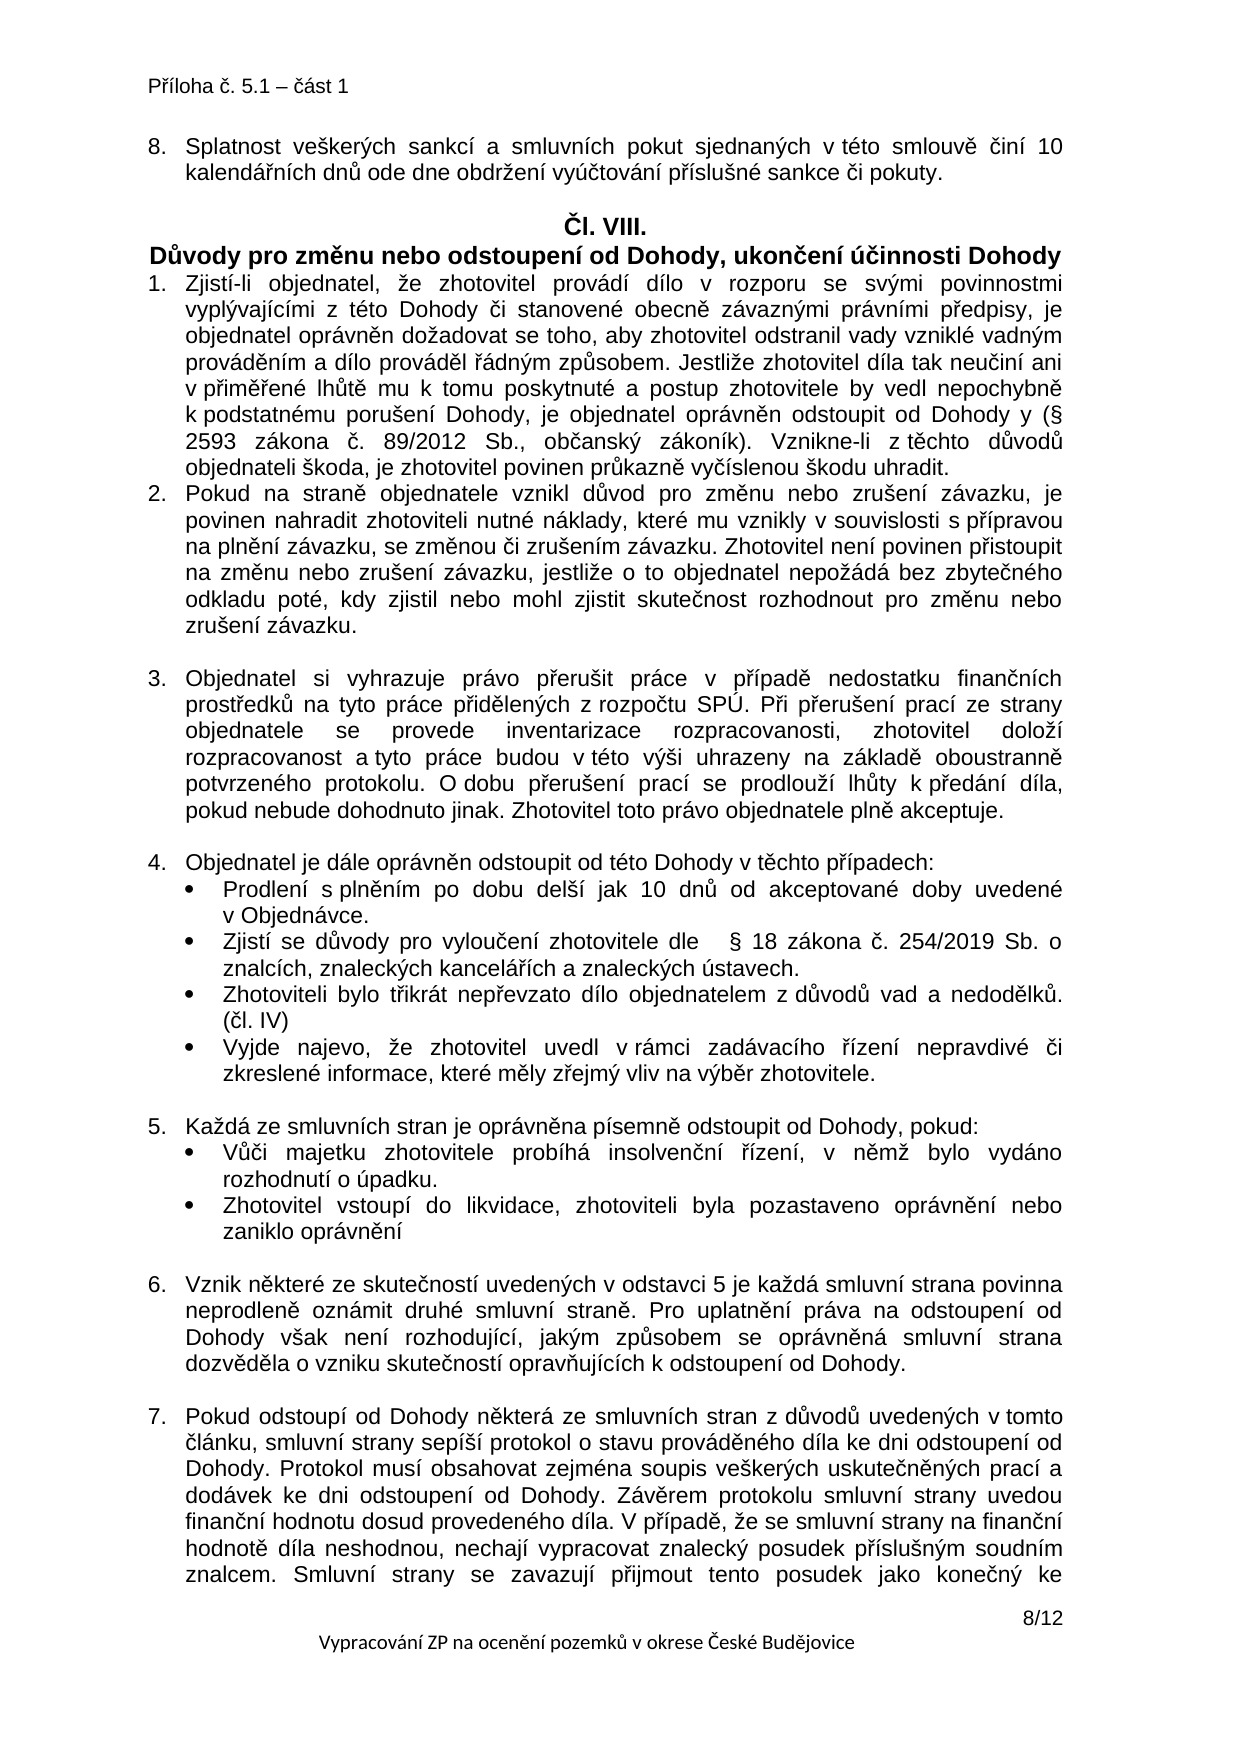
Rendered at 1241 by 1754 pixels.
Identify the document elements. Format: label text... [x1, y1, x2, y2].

list Vyjde najevo, že zhotovitel uvedl v rámci zadávacího řízení nepravdivé či zkreslené informace, které měly zřejmý vliv na výběr zhotovitele. [185, 1034, 1063, 1086]
list Zhotovitel vstoupí do likvidace, zhotoviteli byla pozastaveno oprávnění nebo zaniklo oprávnění [185, 1192, 1063, 1244]
list Splatnost veškerých sankcí a smluvních pokut sjednaných v této smlouvě činí 10 kalendářních dnů ode dne obdržení vyúčtování příslušné sankce či pokuty. [148, 133, 1063, 186]
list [148, 1403, 1063, 1587]
list Zhotoviteli bylo třikrát nepřevzato dílo objednatelem z důvodů vad a nedodělků. (čl. IV) [185, 981, 1063, 1034]
list Objednatel si vyhrazuje právo přerušit práce v případě nedostatku finančních prostředků na tyto práce přidělených z rozpočtu SPÚ. Při přerušení prací ze strany objednatele se provede inventarizace rozpracovanosti, zhotovitel doloží rozpracovanost a tyto práce budou v této výši uhrazeny na základě oboustranně potvrzeného protokolu. O dobu přerušení prací se prodlouží lhůty k předání díla, pokud nebude dohodnuto jinak. Zhotovitel toto právo objednatele plně akceptuje. [148, 665, 1063, 823]
list Objednatel je dále oprávněn odstoupit od této Dohody v těchto případech: [148, 849, 1063, 876]
list Zjistí-li objednatel, že zhotovitel provádí dílo v rozporu se svými povinnostmi vyplývajícími z této Dohody či stanovené obecně závaznými právními předpisy, je objednatel oprávněn dožadovat se toho, aby zhotovitel odstranil vady vzniklé vadným prováděním a dílo prováděl řádným způsobem. Jestliže zhotovitel díla tak neučiní ani v přiměřené lhůtě mu k tomu poskytnuté a postup zhotovitele by vedl nepochybně k podstatnému porušení Dohody, je objednatel oprávněn odstoupit od Dohody y (§ 2593 zákona č. 89/2012 Sb., občanský zákoník). Vznikne-li z těchto důvodů objednateli škoda, je zhotovitel povinen průkazně vyčíslenou škodu uhradit. [148, 269, 1063, 480]
list Vůči majetku zhotovitele probíhá insolvenční řízení, v němž bylo vydáno rozhodnutí o úpadku. [185, 1139, 1063, 1192]
list Zjistí se důvody pro vyloučení zhotovitele dle § 18 zákona č. 254/2019 Sb. o znalcích, znaleckých kancelářích a znaleckých ústavech. [185, 928, 1063, 981]
text Čl. VIII. [148, 212, 1063, 241]
text Důvody pro změnu nebo odstoupení od Dohody, ukončení účinnosti Dohody [148, 241, 1063, 269]
list Každá ze smluvních stran je oprávněna písemně odstoupit od Dohody, pokud: [148, 1113, 1063, 1139]
list Vznik některé ze skutečností uvedených v odstavci 5 je každá smluvní strana povinna neprodleně oznámit druhé smluvní straně. Pro uplatnění práva na odstoupení od Dohody však není rozhodující, jakým způsobem se oprávněná smluvní strana dozvěděla o vzniku skutečností opravňujících k odstoupení od Dohody. [148, 1271, 1063, 1376]
list Prodlení s plněním po dobu delší jak 10 dnů od akceptované doby uvedené v Objednávce. [185, 876, 1063, 928]
list Pokud na straně objednatele vznikl důvod pro změnu nebo zrušení závazku, je povinen nahradit zhotoviteli nutné náklady, které mu vznikly v souvislosti s přípravou na plnění závazku, se změnou či zrušením závazku. Zhotovitel není povinen přistoupit na změnu nebo zrušení závazku, jestliže o to objednatel nepožádá bez zbytečného odkladu poté, kdy zjistil nebo mohl zjistit skutečnost rozhodnout pro změnu nebo zrušení závazku. [148, 480, 1063, 638]
